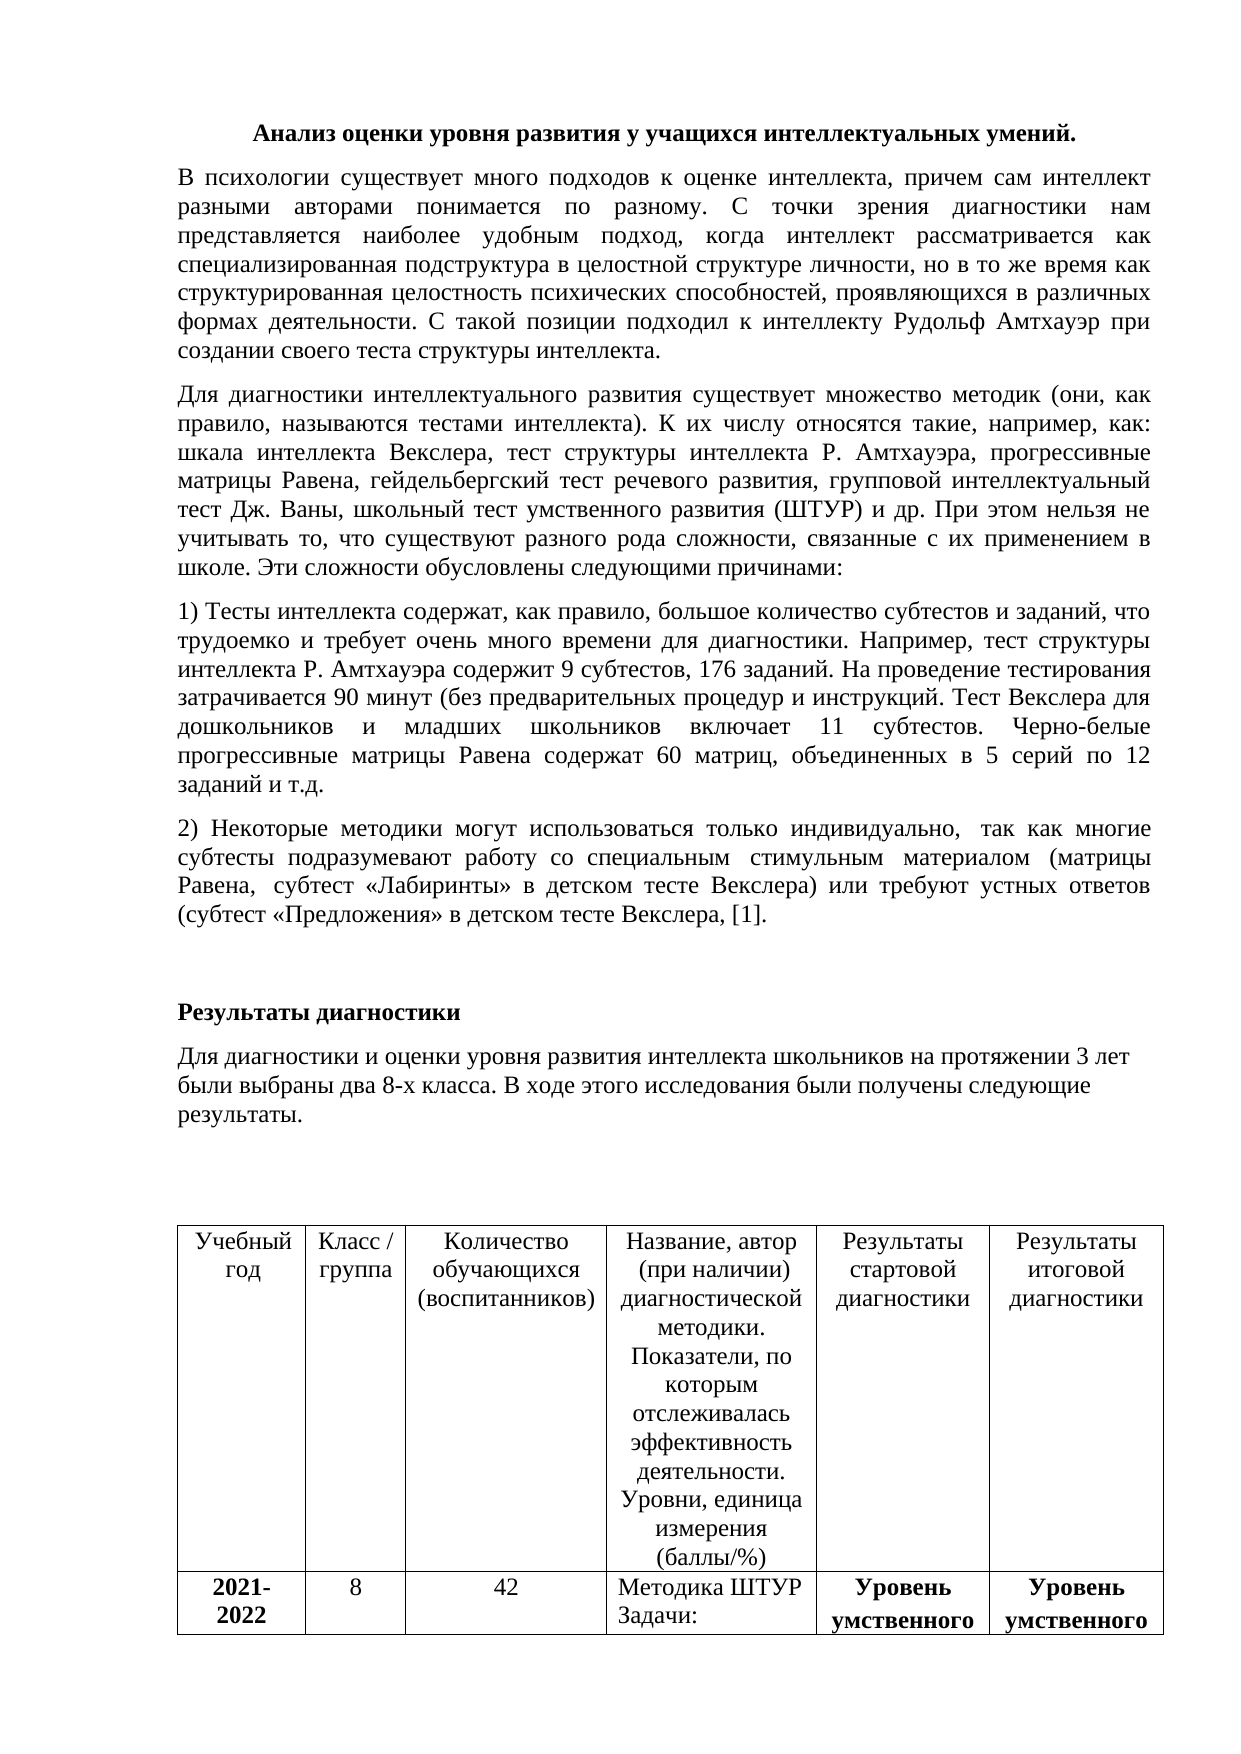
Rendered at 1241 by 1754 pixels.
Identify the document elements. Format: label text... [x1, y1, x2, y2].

text Результаты диагностики [177, 997, 1152, 1026]
table_header Количество обучающихся (воспитанников) [406, 1226, 606, 1571]
text 2) Некоторые методики могут использоваться только индивидуально, так как многие субтесты подразумевают работу со специальным стимульным материалом (матрицы Равена, субтест «Лабиринты» в детском тесте Векслера) или требуют устных ответов (субтест «Предложения» в детском тесте Векслера, [1]. [177, 813, 1152, 928]
text 1) Тесты интеллекта содержат, как правило, большое количество субтестов и заданий, что трудоемко и требует очень много времени для диагностики. Например, тест структуры интеллекта Р. Амтхауэра содержит 9 субтестов, 176 заданий. На проведение тестирования затрачивается 90 минут (без предварительных процедур и инструкций. Тест Векслера для дошкольников и младших школьников включает 11 субтестов. Черно-белые прогрессивные матрицы Равена содержат 60 матриц, объединенных в 5 серий по 12 заданий и т.д. [177, 596, 1152, 797]
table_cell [607, 1572, 816, 1633]
text В психологии существует много подходов к оценке интеллекта, причем сам интеллект разными авторами понимается по разному. С точки зрения диагностики нам представляется наиболее удобным подход, когда интеллект рассматривается как специализированная подструктура в целостной структуре личности, но в то же время как структурированная целостность психических способностей, проявляющихся в различных формах деятельности. С такой позиции подходил к интеллекту Рудольф Амтхауэр при создании своего теста структуры интеллекта. [177, 162, 1152, 364]
text Для диагностики интеллектуального развития существует множество методик (они, как правило, называются тестами интеллекта). К их числу относятся такие, например, как: шкала интеллекта Векслера, тест структуры интеллекта Р. Амтхауэра, прогрессивные матрицы Равена, гейдельбергский тест речевого развития, групповой интеллектуальный тест Дж. Ваны, школьный тест умственного развития (ШТУР) и др. При этом нельзя не учитывать то, что существуют разного рода сложности, связанные с их применением в школе. Эти сложности обусловлены следующими причинами: [177, 379, 1152, 581]
table_cell 8 [306, 1572, 405, 1633]
table_header Название, автор (при наличии) диагностической методики. Показатели, по которым отслеживалась эффективность деятельности. Уровни, единица измерения (баллы/%) [607, 1226, 816, 1571]
table_header Учебный год [178, 1226, 305, 1571]
table_cell 2021-2022 [178, 1572, 305, 1633]
text Для диагностики и оценки уровня развития интеллекта школьников на протяжении 3 лет были выбраны два 8-х класса. В ходе этого исследования были получены следующие результаты. [177, 1041, 1152, 1127]
text Анализ оценки уровня развития у учащихся интеллектуальных умений. [177, 118, 1152, 147]
table_header Результаты итоговой диагностики [990, 1226, 1163, 1571]
table_cell 42 [406, 1572, 606, 1633]
table_header Результаты стартовой диагностики [817, 1226, 989, 1571]
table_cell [817, 1572, 989, 1633]
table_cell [990, 1572, 1163, 1633]
table_header Класс / группа [306, 1226, 405, 1571]
